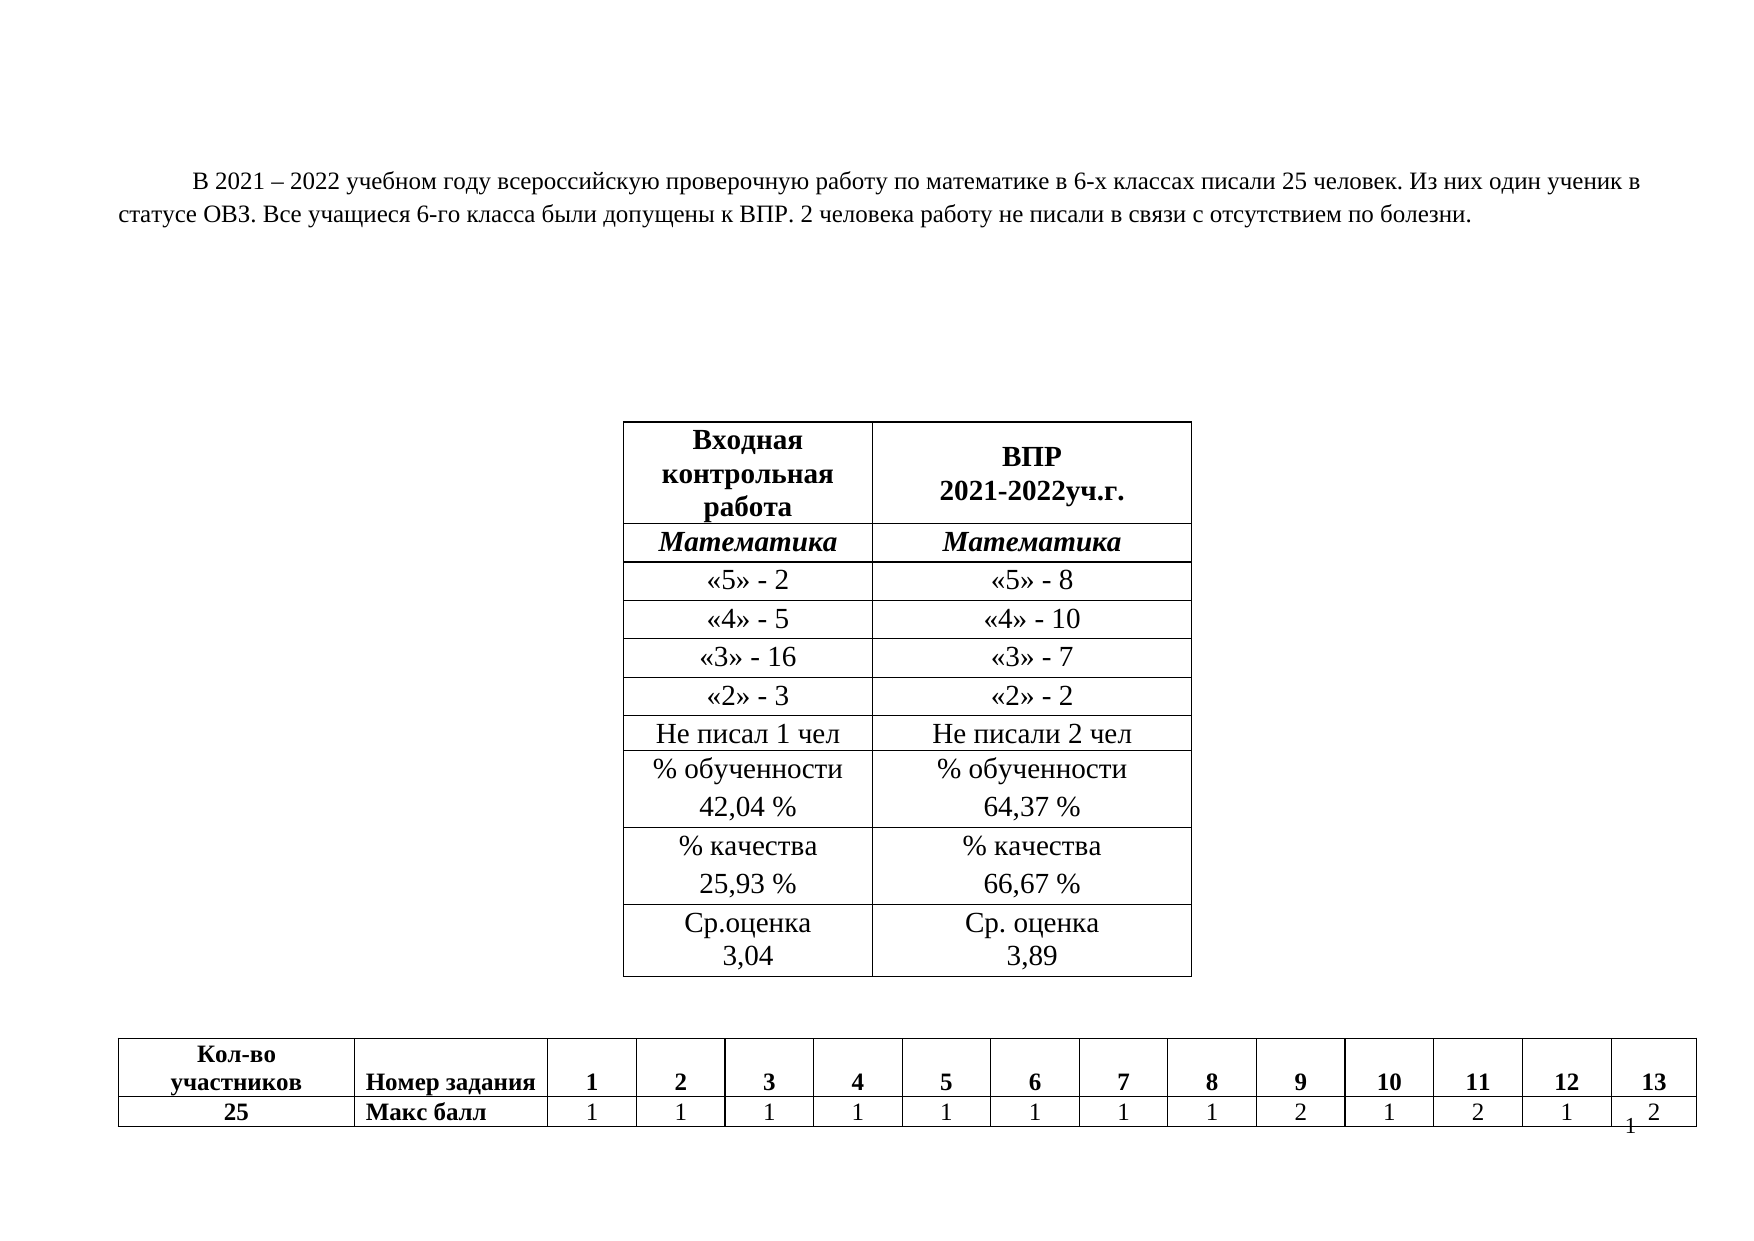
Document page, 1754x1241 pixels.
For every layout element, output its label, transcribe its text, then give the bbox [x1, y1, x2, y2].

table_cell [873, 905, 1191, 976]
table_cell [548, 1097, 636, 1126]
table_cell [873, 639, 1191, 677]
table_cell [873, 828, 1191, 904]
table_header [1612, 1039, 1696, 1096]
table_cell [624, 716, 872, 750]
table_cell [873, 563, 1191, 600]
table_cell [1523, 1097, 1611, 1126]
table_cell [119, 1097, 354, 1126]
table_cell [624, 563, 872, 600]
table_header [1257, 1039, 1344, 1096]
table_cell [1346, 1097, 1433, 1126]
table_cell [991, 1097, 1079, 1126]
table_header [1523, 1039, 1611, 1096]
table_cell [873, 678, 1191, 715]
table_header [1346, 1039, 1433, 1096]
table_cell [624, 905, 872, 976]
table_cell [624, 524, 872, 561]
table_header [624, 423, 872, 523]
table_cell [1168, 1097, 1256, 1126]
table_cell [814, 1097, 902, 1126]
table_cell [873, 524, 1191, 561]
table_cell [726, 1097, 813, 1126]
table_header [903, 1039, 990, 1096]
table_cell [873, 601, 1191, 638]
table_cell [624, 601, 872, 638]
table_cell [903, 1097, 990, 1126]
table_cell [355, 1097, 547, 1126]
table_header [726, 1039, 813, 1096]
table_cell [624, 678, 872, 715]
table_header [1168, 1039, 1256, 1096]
text В 2021 – 2022 учебном году всероссийскую проверочную работу по математике в 6-х классах писали 25 человек. Из них один ученик в статусе ОВЗ. Все учащиеся 6-го класса были допущены к ВПР. 2 человека работу не писали в связи с отсутствием по болезни. [118, 166, 1697, 228]
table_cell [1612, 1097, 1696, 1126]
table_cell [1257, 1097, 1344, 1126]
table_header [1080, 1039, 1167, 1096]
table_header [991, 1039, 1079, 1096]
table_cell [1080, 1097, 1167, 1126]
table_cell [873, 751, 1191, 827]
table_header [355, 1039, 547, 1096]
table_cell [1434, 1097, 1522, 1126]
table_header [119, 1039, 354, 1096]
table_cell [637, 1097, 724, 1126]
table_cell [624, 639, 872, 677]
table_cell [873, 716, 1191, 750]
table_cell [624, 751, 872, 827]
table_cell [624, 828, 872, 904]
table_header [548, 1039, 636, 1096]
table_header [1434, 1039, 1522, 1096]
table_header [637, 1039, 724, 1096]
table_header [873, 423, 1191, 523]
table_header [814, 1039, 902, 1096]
